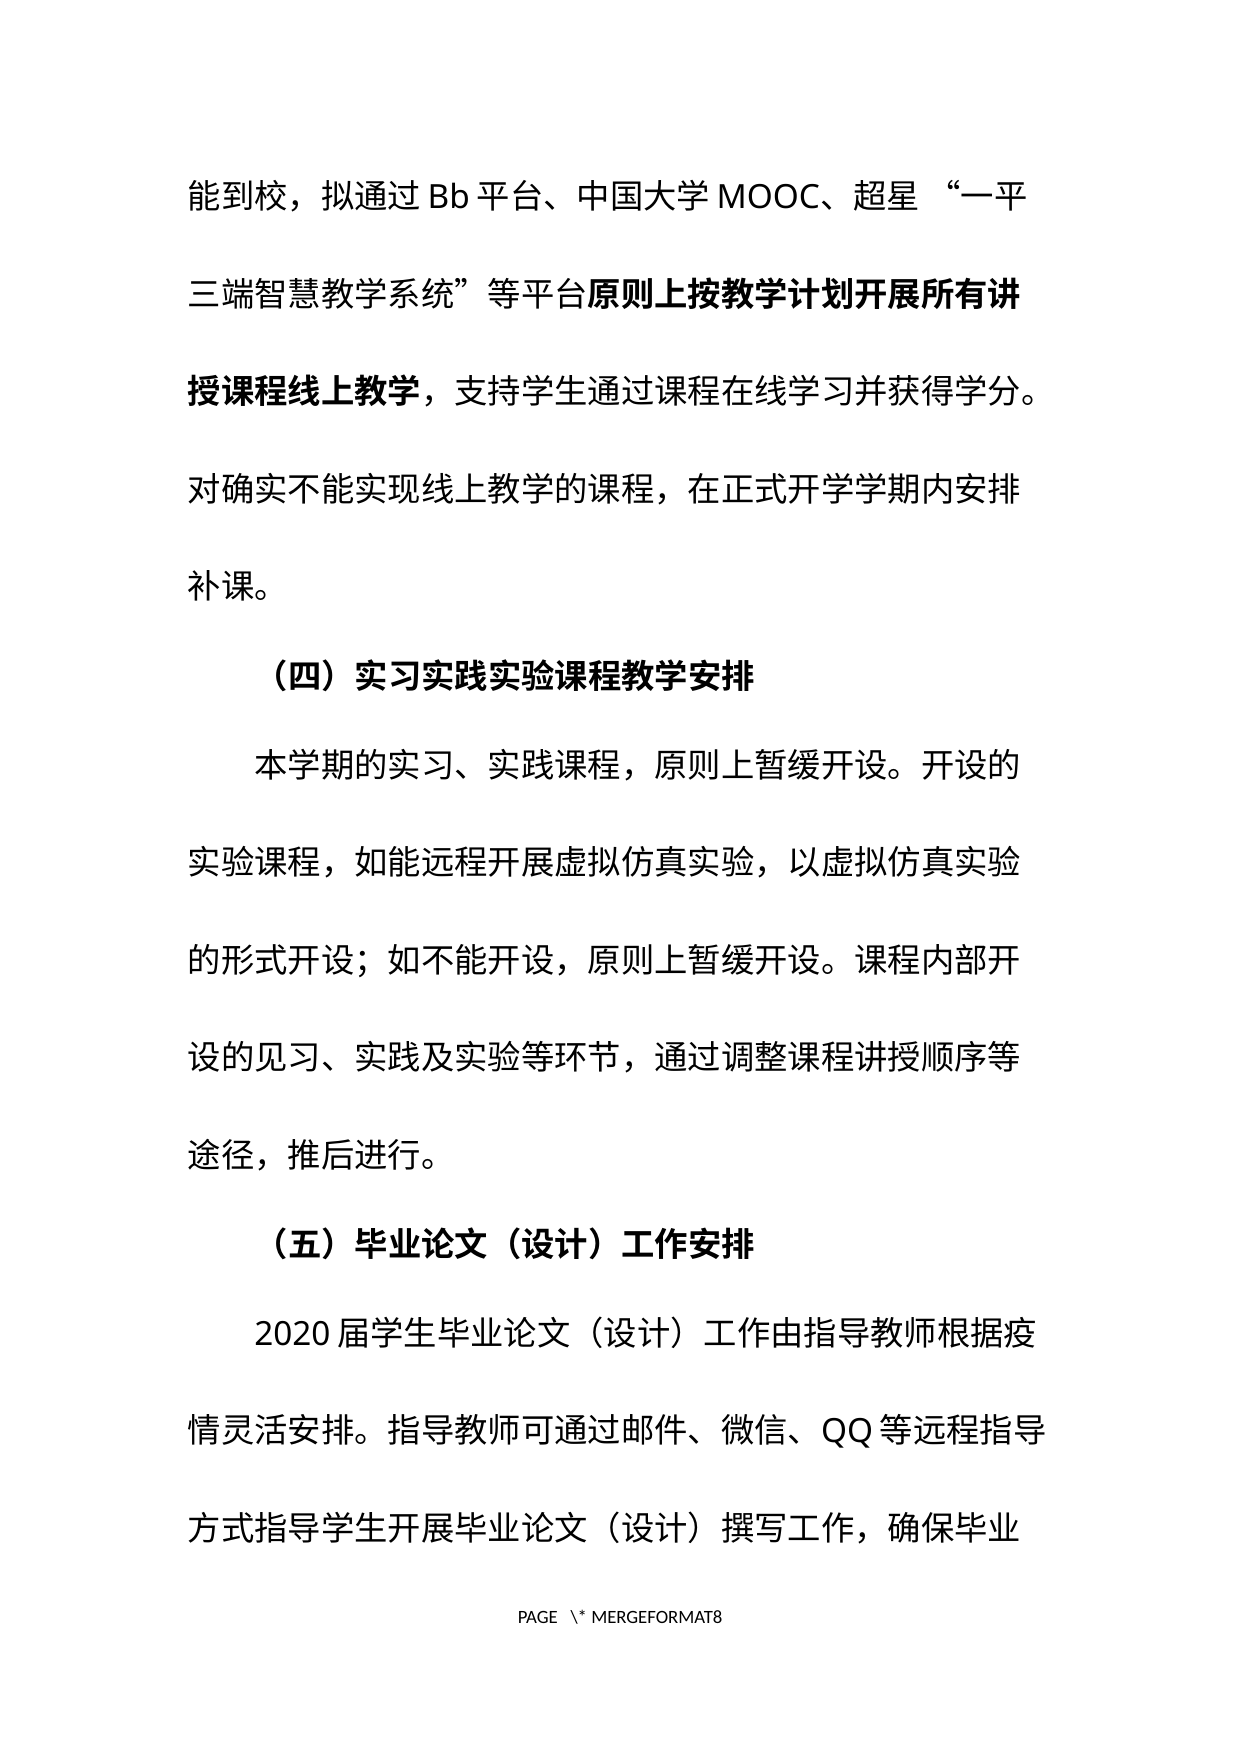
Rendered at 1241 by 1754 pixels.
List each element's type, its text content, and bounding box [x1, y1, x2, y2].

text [187, 162, 1053, 617]
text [187, 1298, 1053, 1558]
text 本学期的实习、实践课程，原则上暂缓开设。开设的实验课程，如能远程开展虚拟仿真实验，以虚拟仿真实验的形式开设；如不能开设，原则上暂缓开设。课程内部开设的见习、实践及实验等环节，通过调整课程讲授顺序等途径，推后进行。 [187, 730, 1053, 1185]
text （五）毕业论文（设计）工作安排 [187, 1209, 1053, 1274]
text （四）实习实践实验课程教学安排 [187, 641, 1053, 706]
